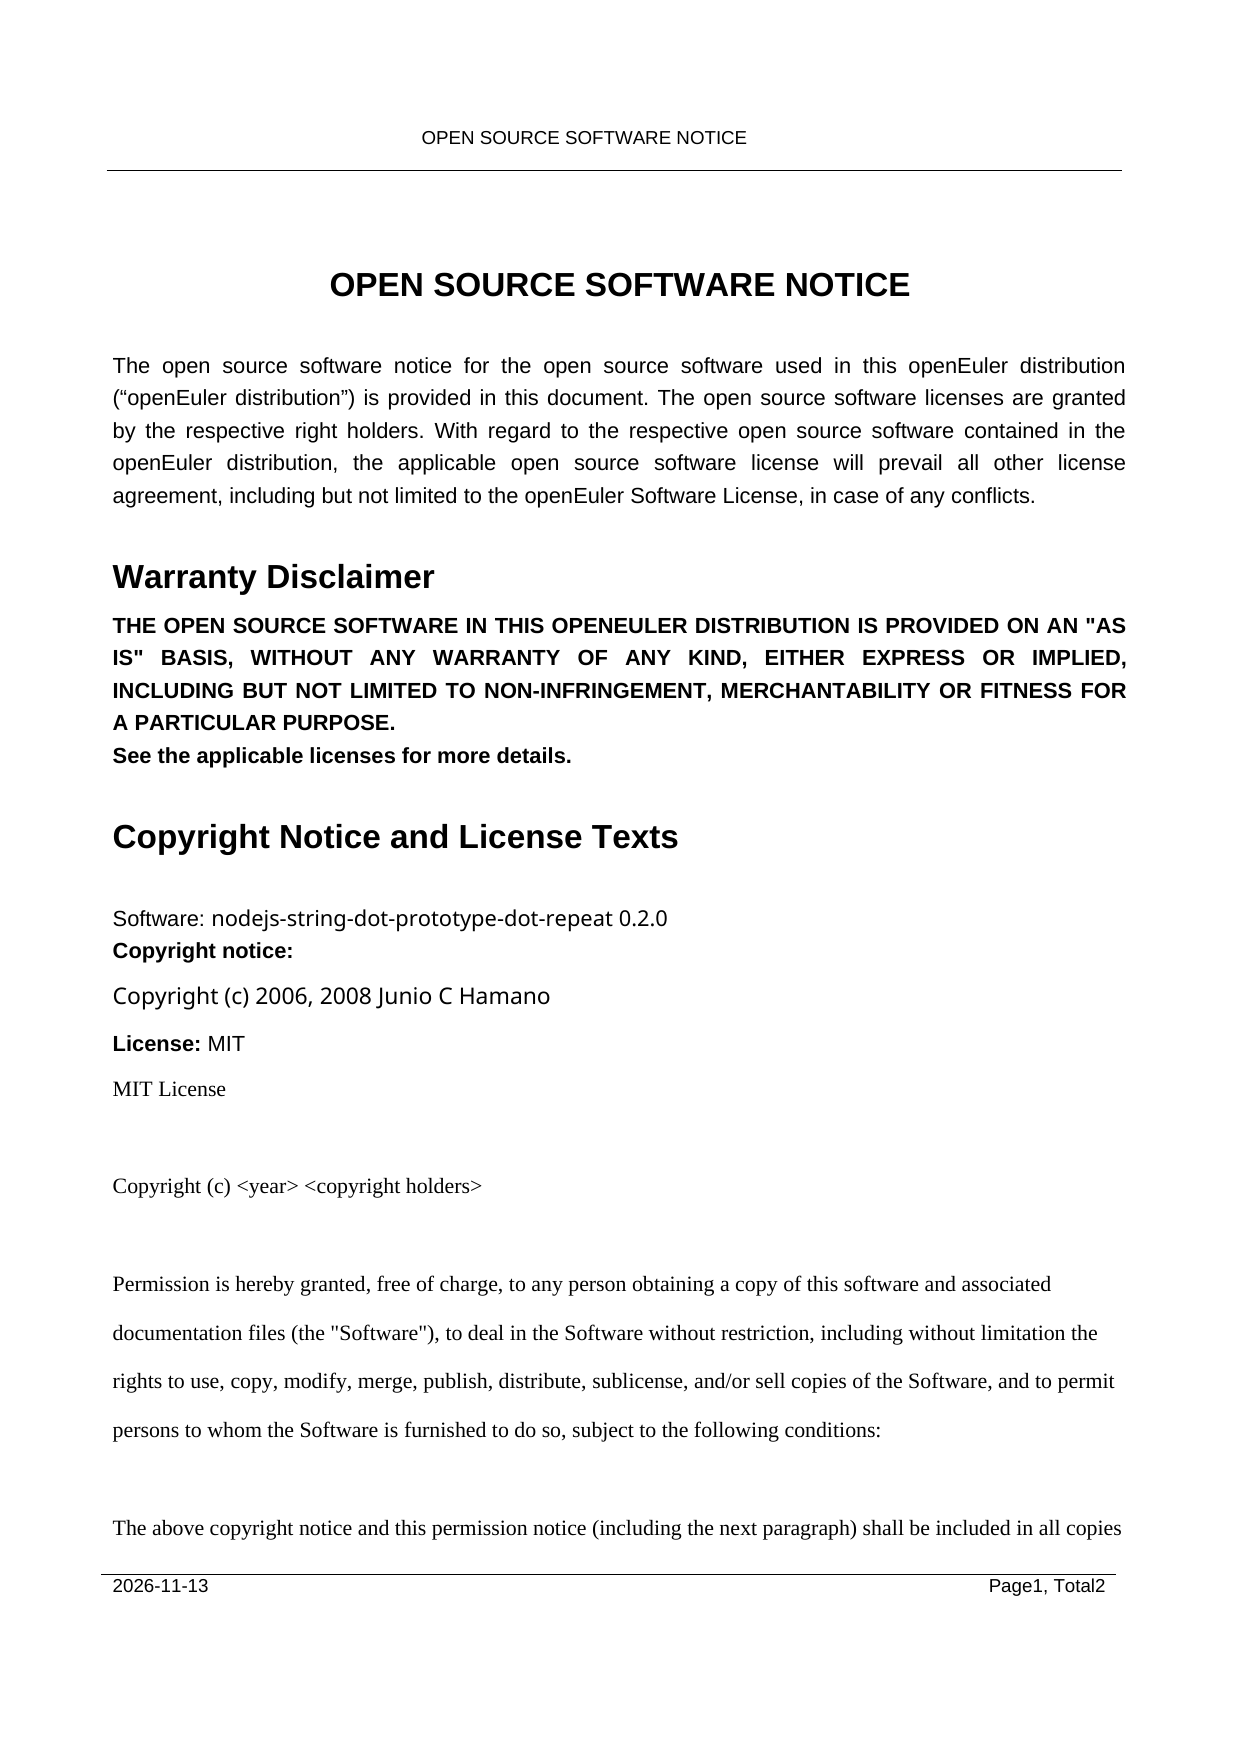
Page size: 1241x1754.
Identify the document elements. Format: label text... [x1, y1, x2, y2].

text OPEN SOURCE SOFTWARE NOTICE [112, 251, 1128, 316]
text Copyright Notice and License Texts [112, 804, 1128, 869]
text The open source software notice for the open source software used in this openEuler distribution (“openEuler distribution”) is provided in this document. The open source software licenses are granted by the respective right holders. With regard to the respective open source software contained in the openEuler distribution, the applicable open source software license will prevail all other license agreement, including but not limited to the openEuler Software License, in case of any conflicts. [112, 349, 1128, 511]
text Software: nodejs-string-dot-prototype-dot-repeat 0.2.0 [112, 901, 1128, 934]
text Warranty Disclaimer [112, 544, 1128, 609]
text THE OPEN SOURCE SOFTWARE IN THIS OPENEULER DISTRIBUTION IS PROVIDED ON AN "AS IS" BASIS, WITHOUT ANY WARRANTY OF ANY KIND, EITHER EXPRESS OR IMPLIED, INCLUDING BUT NOT LIMITED TO NON-INFRINGEMENT, MERCHANTABILITY OR FITNESS FOR A PARTICULAR PURPOSE. See the applicable licenses for more details. [112, 609, 1128, 771]
text Copyright (c) 2006, 2008 Junio C Hamano [112, 979, 1128, 1012]
text License: MIT [112, 1027, 1128, 1060]
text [112, 1072, 1128, 1543]
text Copyright notice: [112, 934, 1128, 966]
